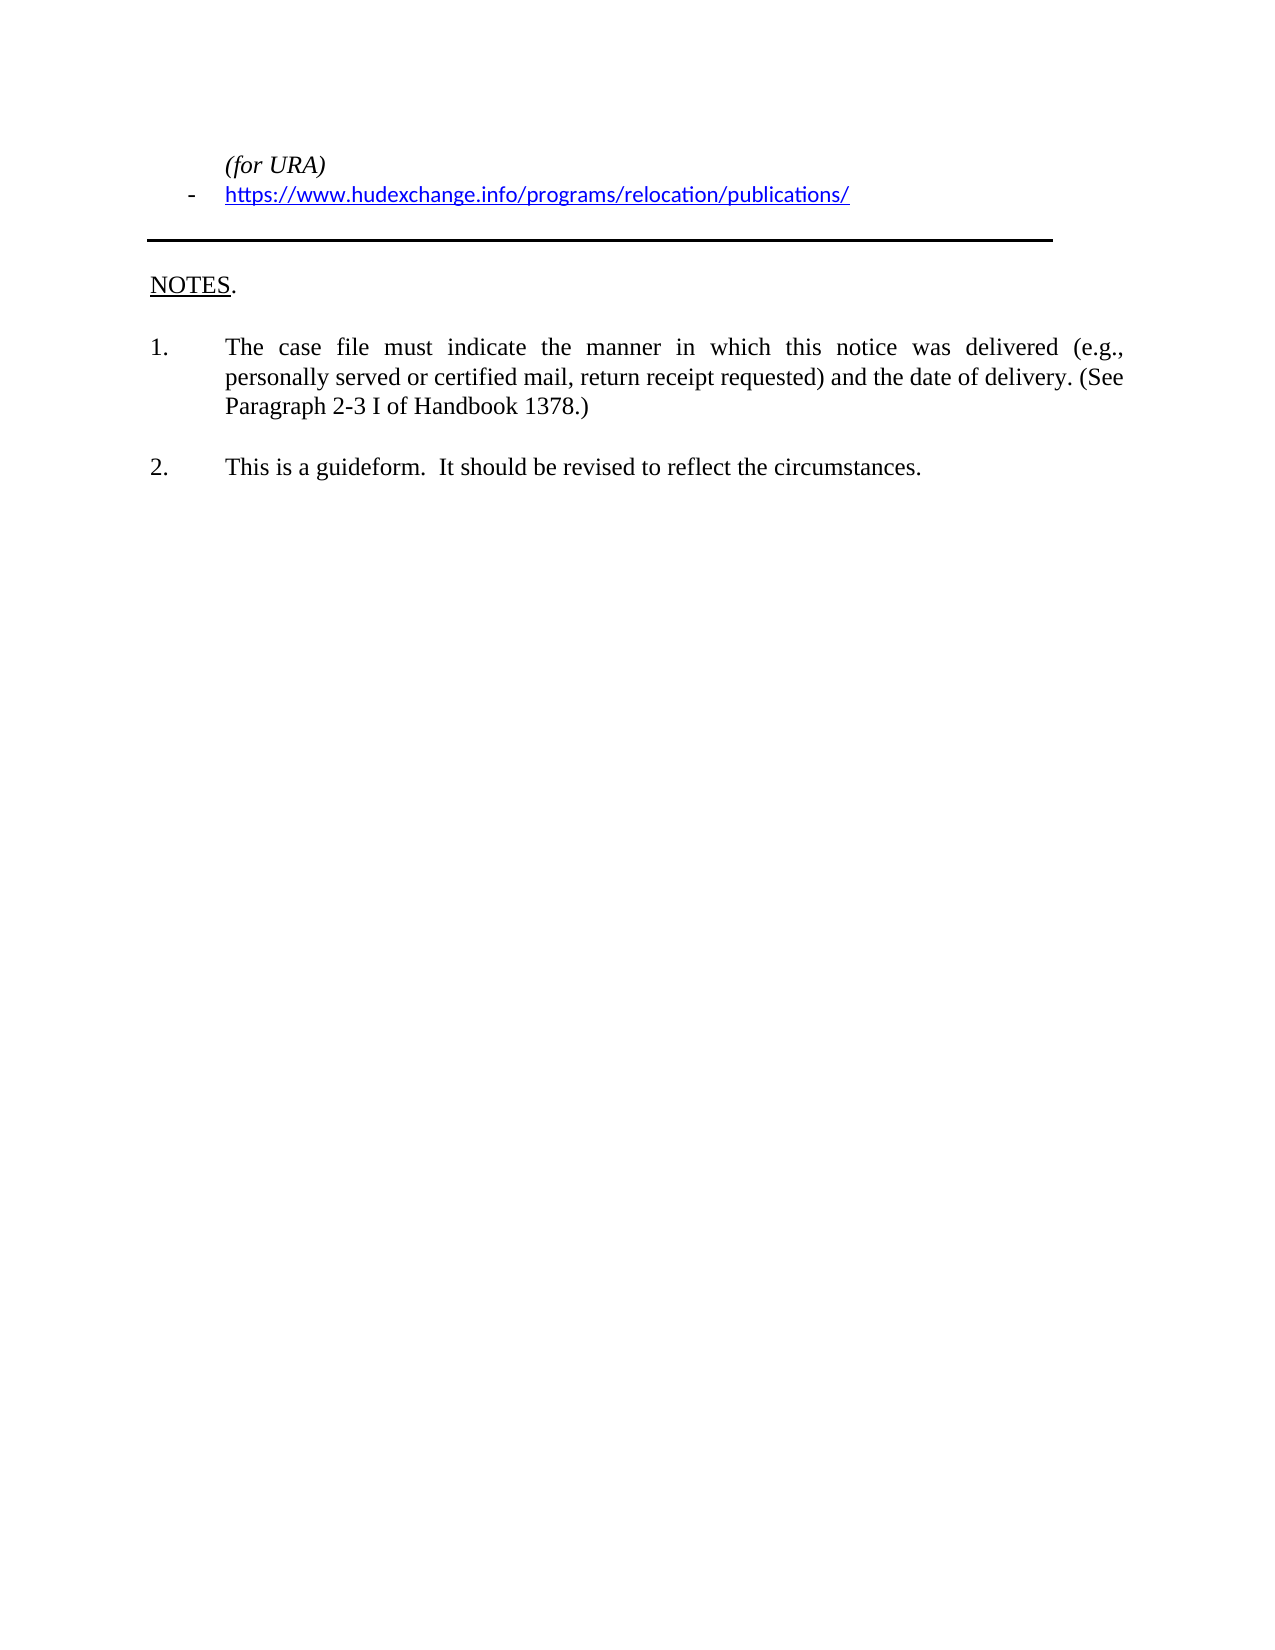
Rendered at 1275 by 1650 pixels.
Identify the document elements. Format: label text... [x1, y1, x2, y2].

list The case file must indicate the manner in which this notice was delivered (e.g., personally served or certified mail, return receipt requested) and the date of delivery. (See Paragraph 2-3 I of Handbook 1378.) [150, 332, 1125, 420]
list This is a guideform. It should be revised to reflect the circumstances. [150, 452, 1125, 481]
text NOTES. [150, 270, 1125, 299]
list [187, 150, 1125, 179]
list https://www.hudexchange.info/programs/relocation/publications/ [187, 179, 1125, 208]
